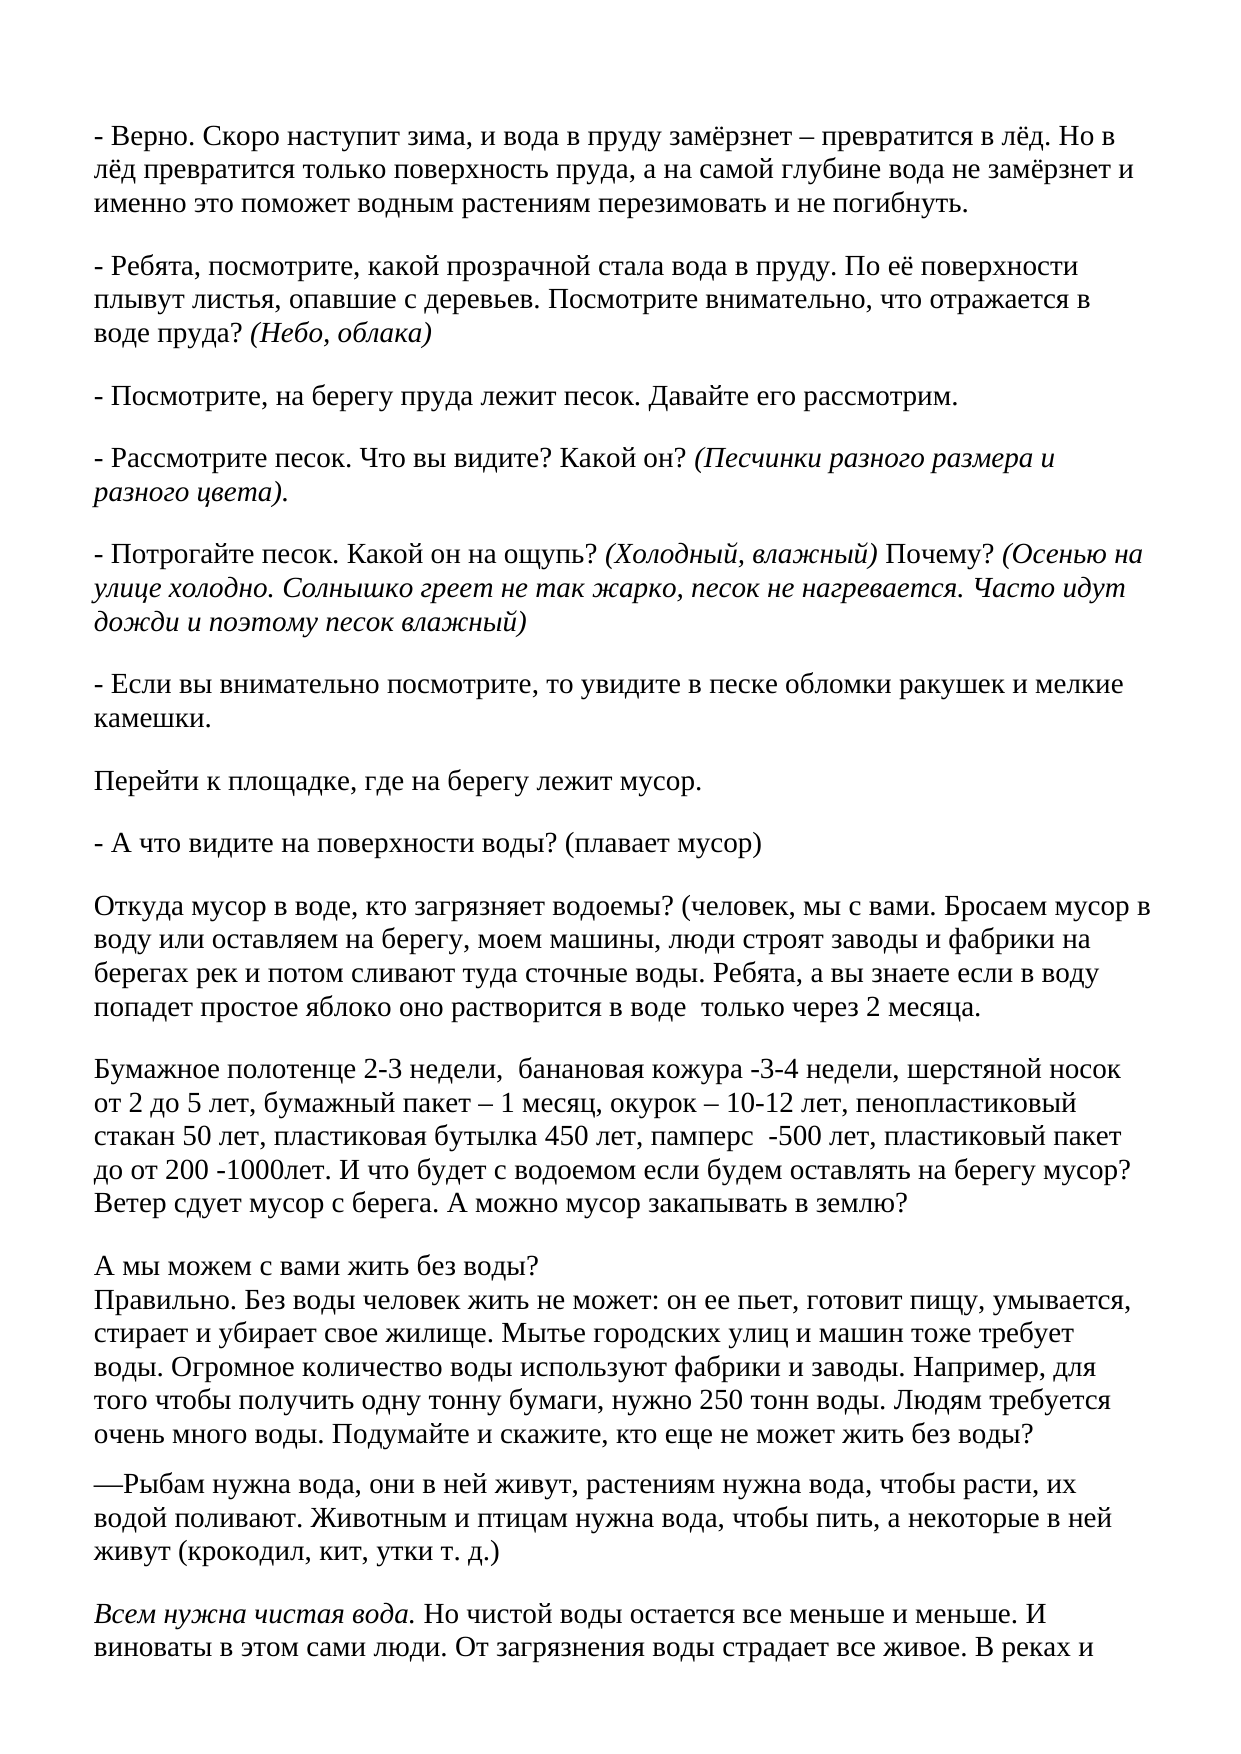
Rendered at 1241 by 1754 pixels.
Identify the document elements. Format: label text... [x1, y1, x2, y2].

text —Рыбам нужна вода, они в ней живут, растениям нужна вода, чтобы расти, их водой поливают. Животным и птицам нужна вода, чтобы пить, а некоторые в ней живут (крокодил, кит, утки т. д.) [94, 1466, 1152, 1567]
text - Если вы внимательно посмотрите, то увидите в песке обломки ракушек и мелкие камешки. [94, 666, 1152, 733]
text Перейти к площадке, где на берегу лежит мусор. [94, 763, 1152, 796]
text Откуда мусор в воде, кто загрязняет водоемы? (человек, мы с вами. Бросаем мусор в воду или оставляем на берегу, моем машины, люди строят заводы и фабрики на берегах рек и потом сливают туда сточные воды. Ребята, а вы знаете если в воду попадет простое яблоко оно растворится в воде только через 2 месяца. [94, 888, 1152, 1022]
text - Верно. Скоро наступит зима, и вода в пруду замёрзнет – превратится в лёд. Но в лёд превратится только поверхность пруда, а на самой глубине вода не замёрзнет и именно это поможет водным растениям перезимовать и не погибнуть. [94, 118, 1152, 219]
text - А что видите на поверхности воды? (плавает мусор) [94, 825, 1152, 859]
text - Потрогайте песок. Какой он на ощупь? (Холодный, влажный) Почему? (Осенью на улице холодно. Солнышко греет не так жарко, песок не нагревается. Часто идут дожди и поэтому песок влажный) [94, 537, 1152, 637]
text Правильно. Без воды человек жить не может: он ее пьет, готовит пищу, умывается, стирает и убирает свое жилище. Мытье городских улиц и машин тоже требует воды. Огромное количество воды используют фабрики и заводы. Например, для того чтобы получить одну тонну бумаги, нужно 250 тонн воды. Людям требуется очень много воды. Подумайте и скажите, кто еще не может жить без воды? [94, 1282, 1152, 1449]
text - Рассмотрите песок. Что вы видите? Какой он? (Песчинки разного размера и разного цвета). [94, 440, 1152, 507]
text Бумажное полотенце 2-3 недели, банановая кожура -3-4 недели, шерстяной носок от 2 до 5 лет, бумажный пакет – 1 месяц, окурок – 10-12 лет, пенопластиковый стакан 50 лет, пластиковая бутылка 450 лет, памперс -500 лет, пластиковый пакет до от 200 -1000лет. И что будет с водоемом если будем оставлять на берегу мусор? Ветер сдует мусор с берега. А можно мусор закапывать в землю? [94, 1051, 1152, 1219]
text А мы можем с вами жить без воды? [94, 1248, 1152, 1282]
text - Ребята, посмотрите, какой прозрачной стала вода в пруду. По её поверхности плывут листья, опавшие с деревьев. Посмотрите внимательно, что отражается в воде пруда? (Небо, облака) [94, 248, 1152, 348]
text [94, 1596, 1152, 1663]
text - Посмотрите, на берегу пруда лежит песок. Давайте его рассмотрим. [94, 378, 1152, 411]
